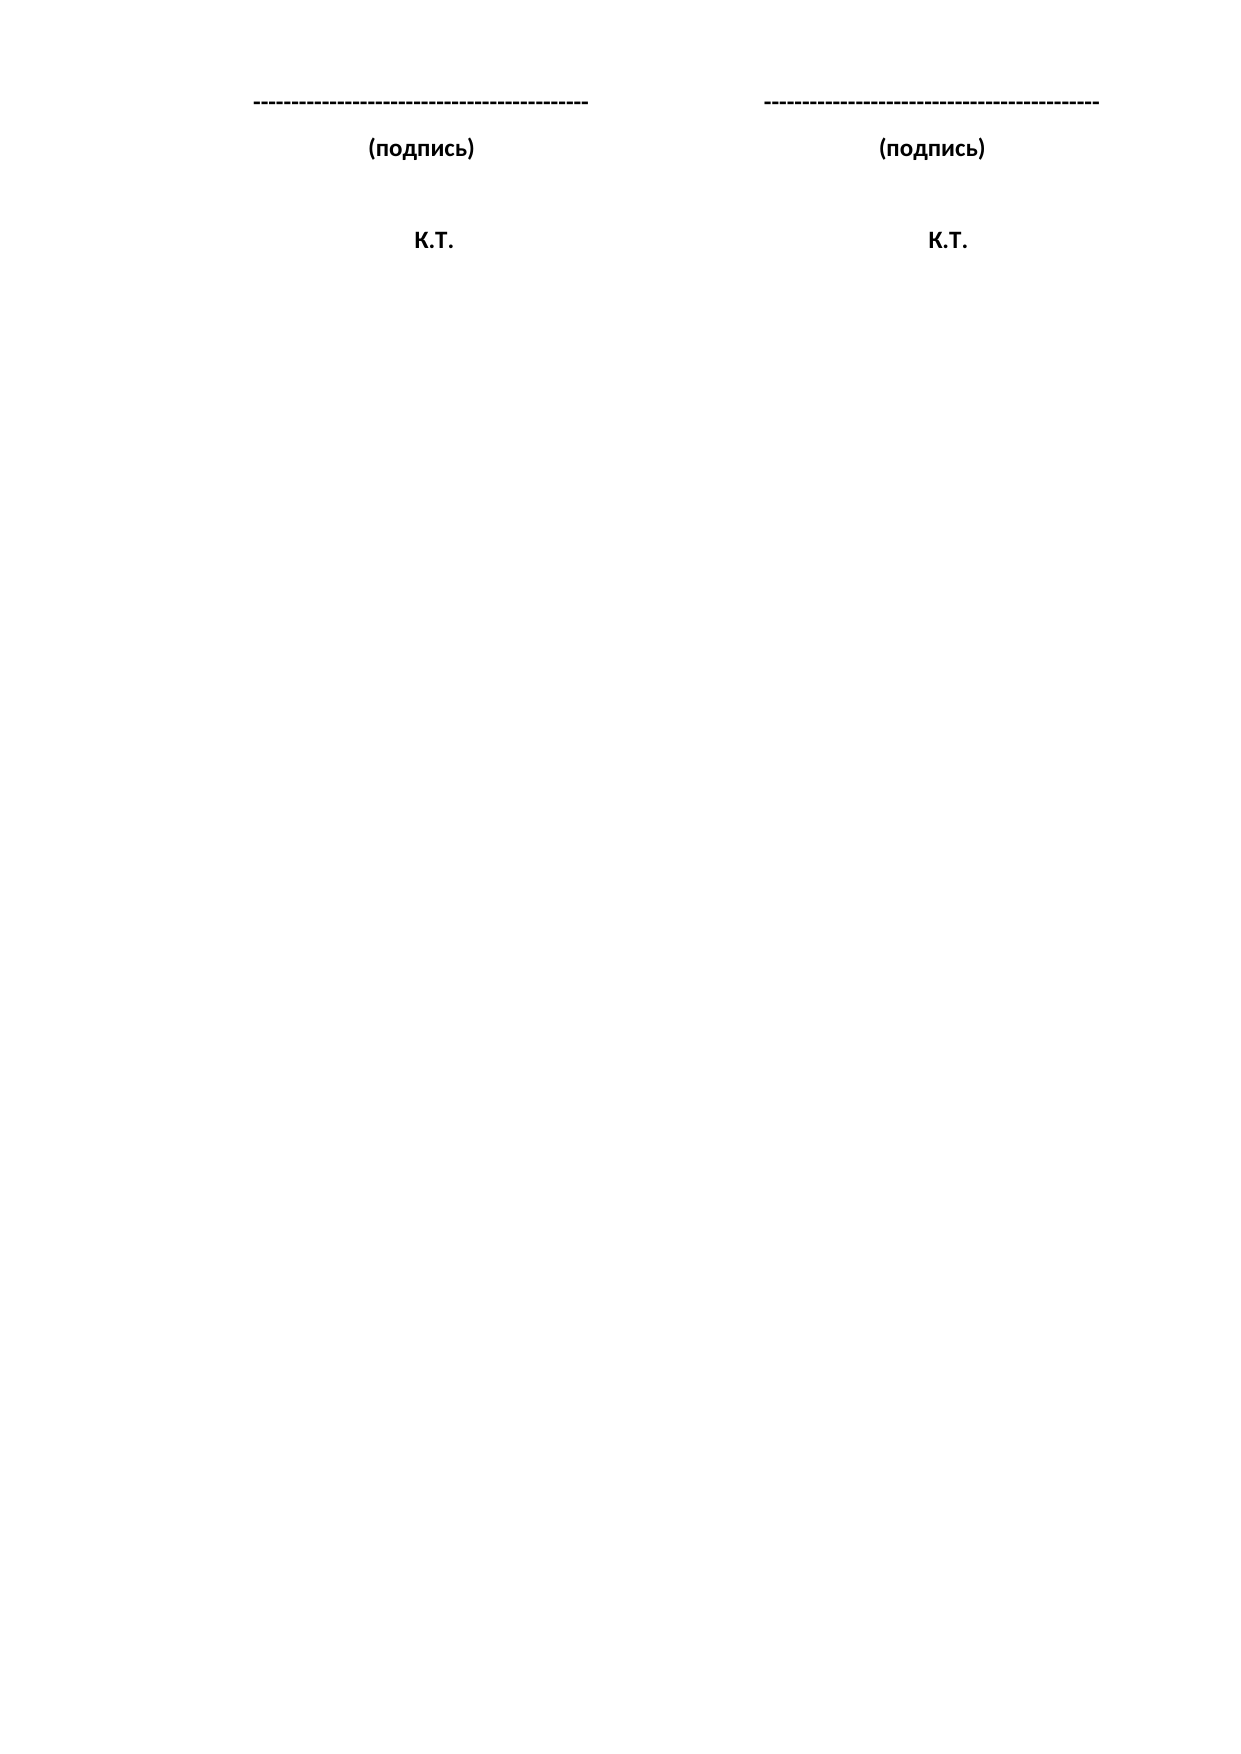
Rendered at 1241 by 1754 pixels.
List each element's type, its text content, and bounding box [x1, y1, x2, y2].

table_header К.Т. [662, 225, 1176, 269]
table_cell -------------------------------------------- (подпись) [136, 86, 647, 194]
table_header К.Т. [148, 225, 662, 269]
table_cell -------------------------------------------- (подпись) [647, 86, 1158, 194]
